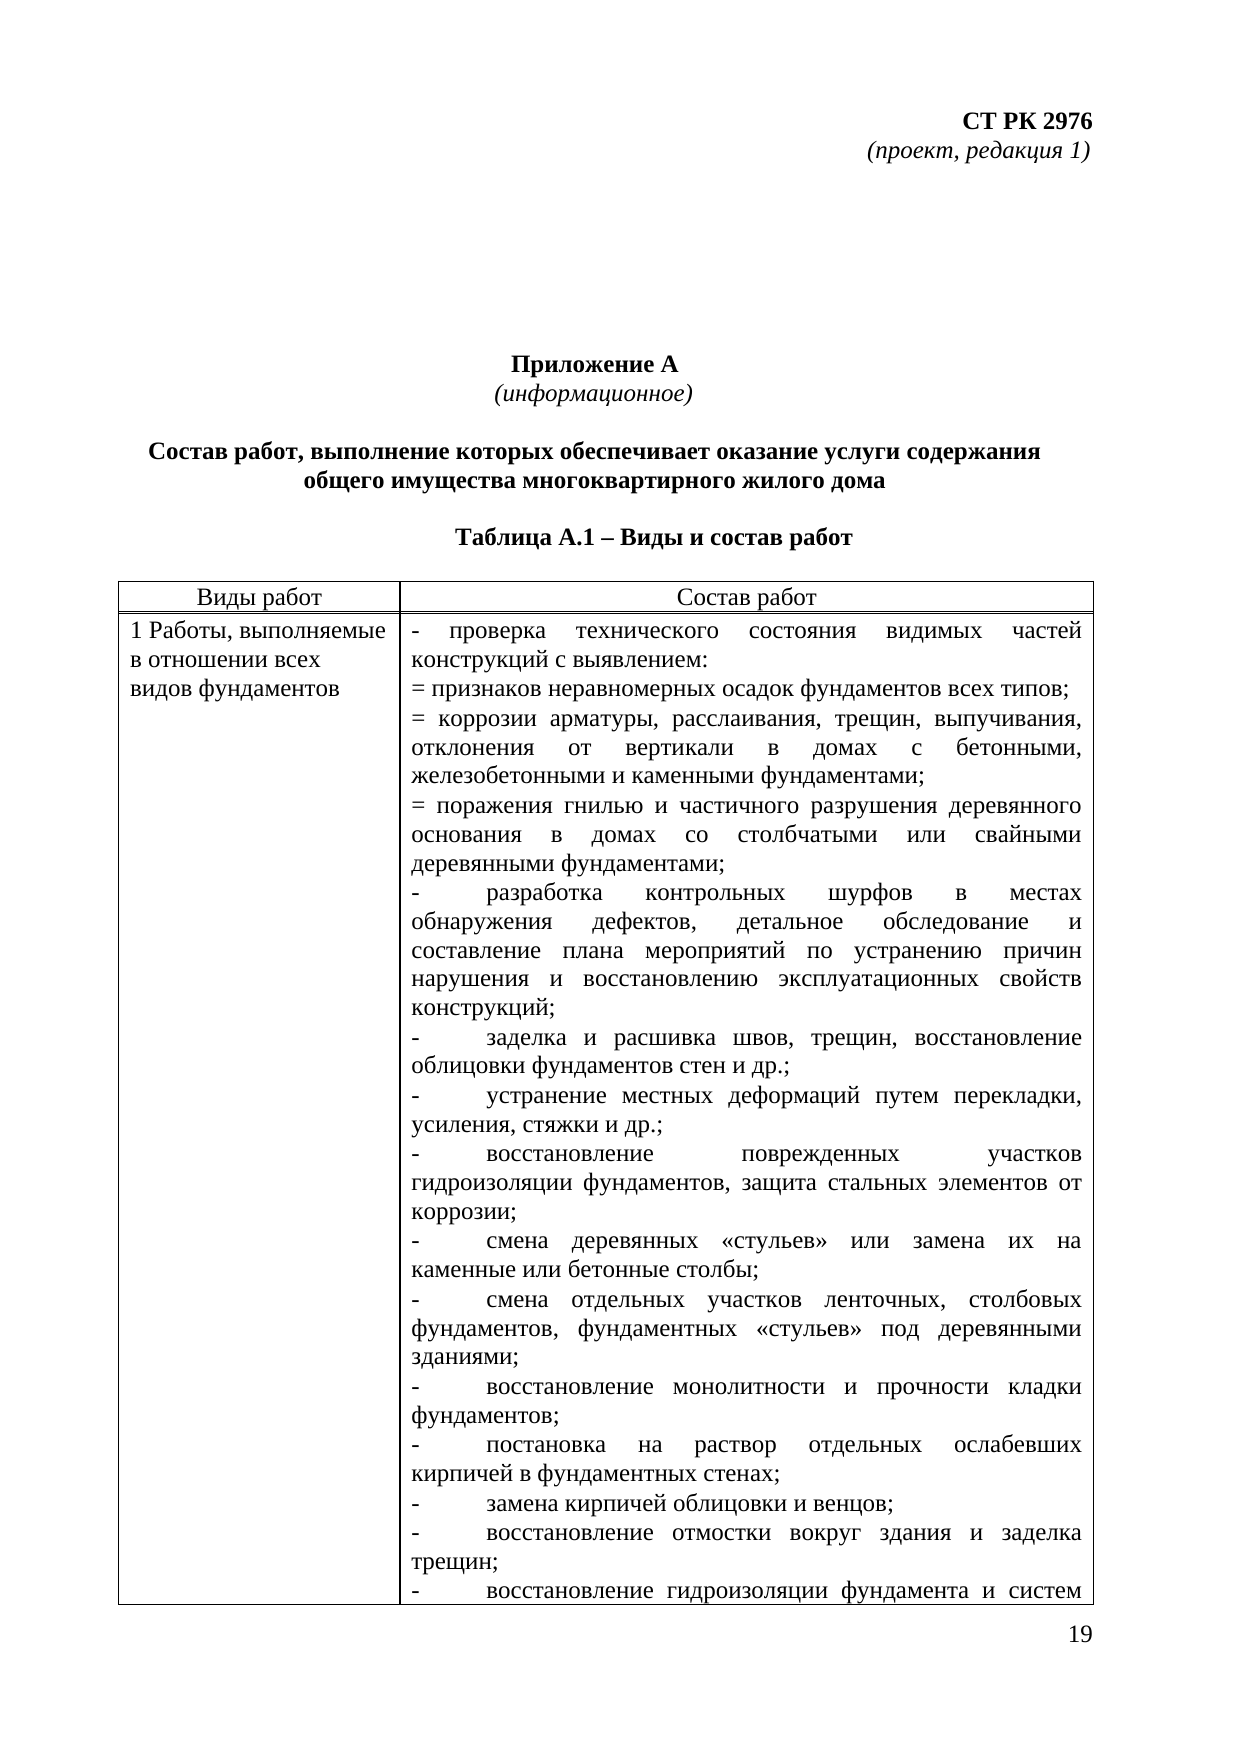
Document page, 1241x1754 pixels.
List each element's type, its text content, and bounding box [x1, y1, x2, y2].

text Таблица А.1 – Виды и состав работ [215, 522, 1092, 551]
text Состав работ, выполнение которых обеспечивает оказание услуги содержания общего имущества многоквартирного жилого дома [144, 436, 1045, 494]
table_header Виды работ [119, 582, 399, 611]
text Приложение А [161, 350, 1028, 379]
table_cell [119, 614, 399, 1604]
table_header Состав работ [401, 582, 1093, 611]
text (информационное) [178, 379, 1011, 407]
